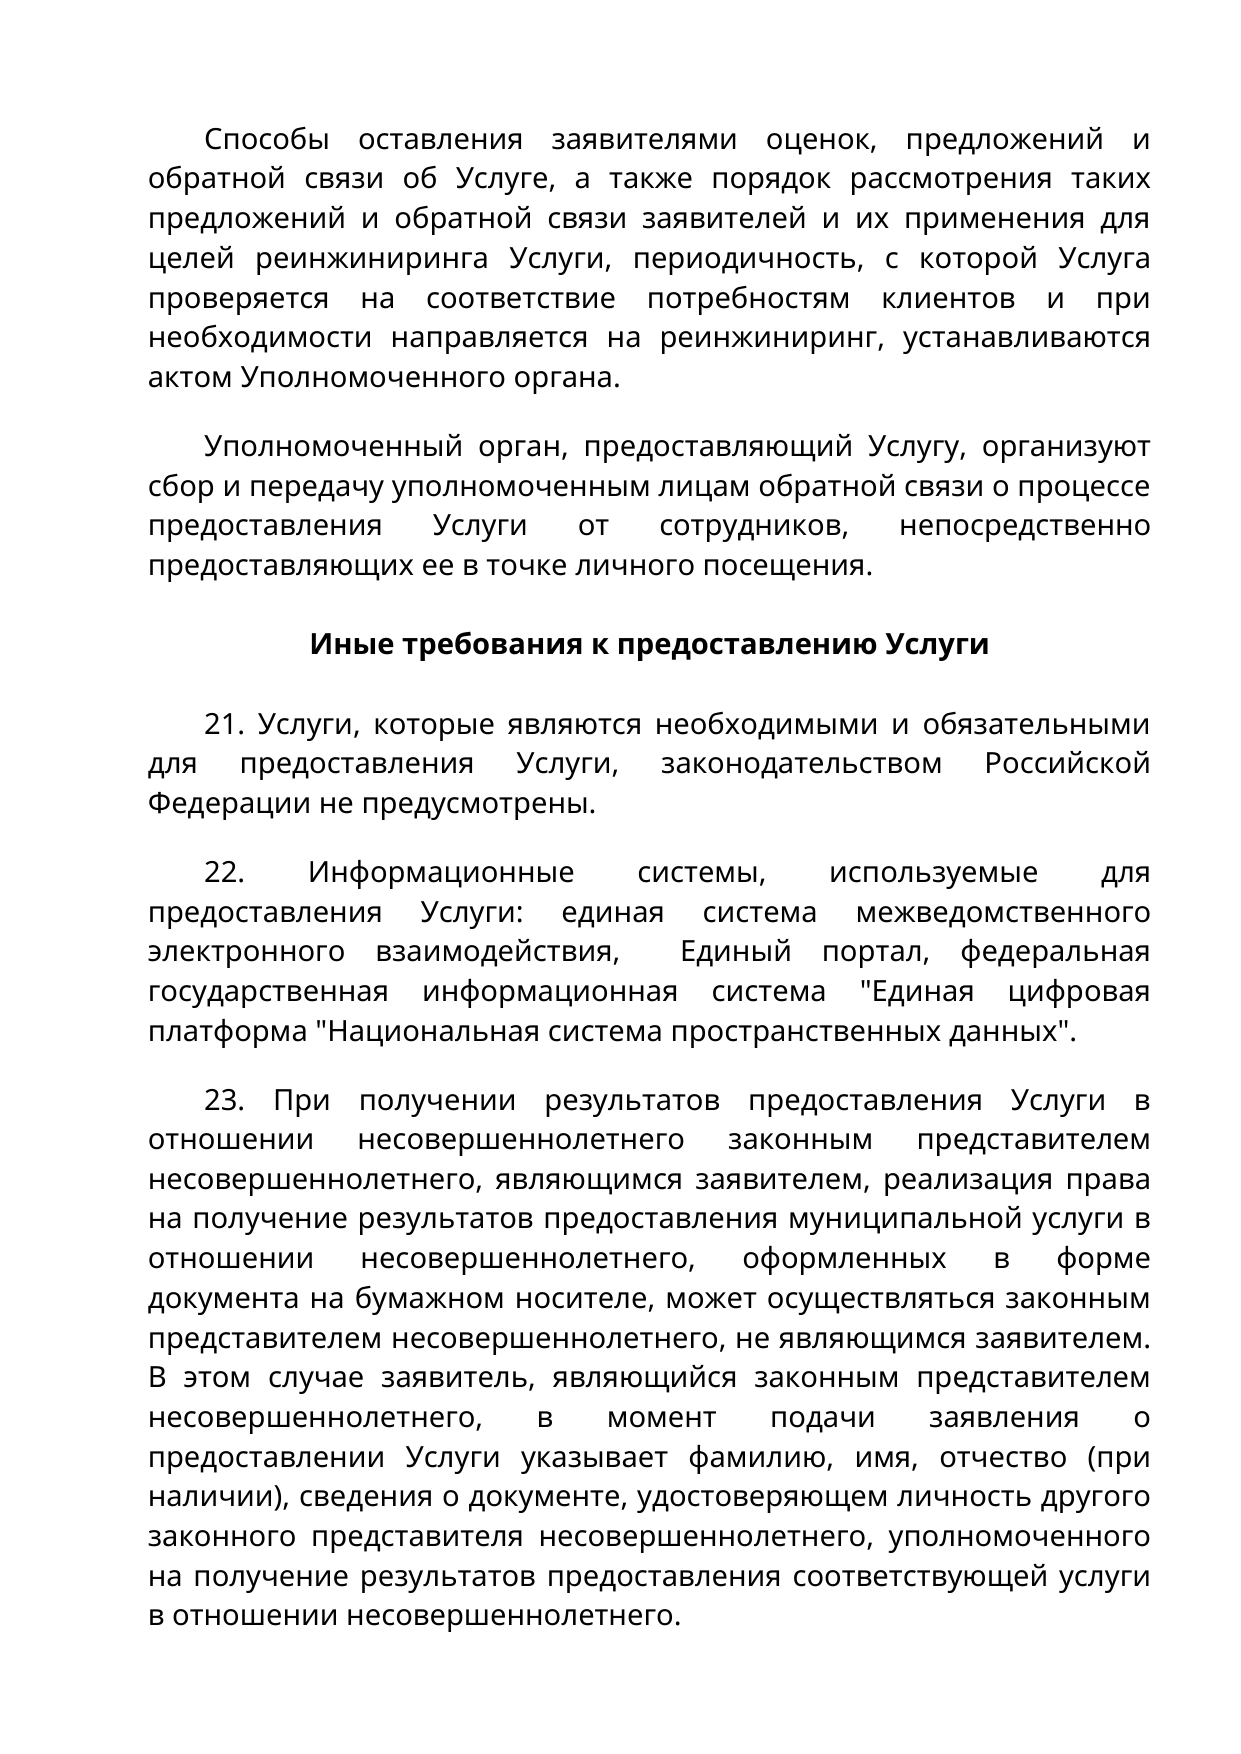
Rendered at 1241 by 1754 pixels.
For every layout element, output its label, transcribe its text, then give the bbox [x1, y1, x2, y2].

text 23. При получении результатов предоставления Услуги в отношении несовершеннолетнего законным представителем несовершеннолетнего, являющимся заявителем, реализация права на получение результатов предоставления муниципальной услуги в отношении несовершеннолетнего, оформленных в форме документа на бумажном носителе, может осуществляться законным представителем несовершеннолетнего, не являющимся заявителем. В этом случае заявитель, являющийся законным представителем несовершеннолетнего, в момент подачи заявления о предоставлении Услуги указывает фамилию, имя, отчество (при наличии), сведения о документе, удостоверяющем личность другого законного представителя несовершеннолетнего, уполномоченного на получение результатов предоставления соответствующей услуги в отношении несовершеннолетнего. [148, 1079, 1152, 1634]
text Способы оставления заявителями оценок, предложений и обратной связи об Услуге, а также порядок рассмотрения таких предложений и обратной связи заявителей и их применения для целей реинжиниринга Услуги, периодичность, с которой Услуга проверяется на соответствие потребностям клиентов и при необходимости направляется на реинжиниринг, устанавливаются актом Уполномоченного органа. [148, 118, 1152, 396]
text 22. Информационные системы, используемые для предоставления Услуги: единая система межведомственного электронного взаимодействия, Единый портал, федеральная государственная информационная система "Единая цифровая платформа "Национальная система пространственных данных". [148, 851, 1152, 1049]
text Иные требования к предоставлению Услуги [148, 623, 1152, 663]
text Уполномоченный орган, предоставляющий Услугу, организуют сбор и передачу уполномоченным лицам обратной связи о процессе предоставления Услуги от сотрудников, непосредственно предоставляющих ее в точке личного посещения. [148, 425, 1152, 584]
text 21. Услуги, которые являются необходимыми и обязательными для предоставления Услуги, законодательством Российской Федерации не предусмотрены. [148, 703, 1152, 822]
